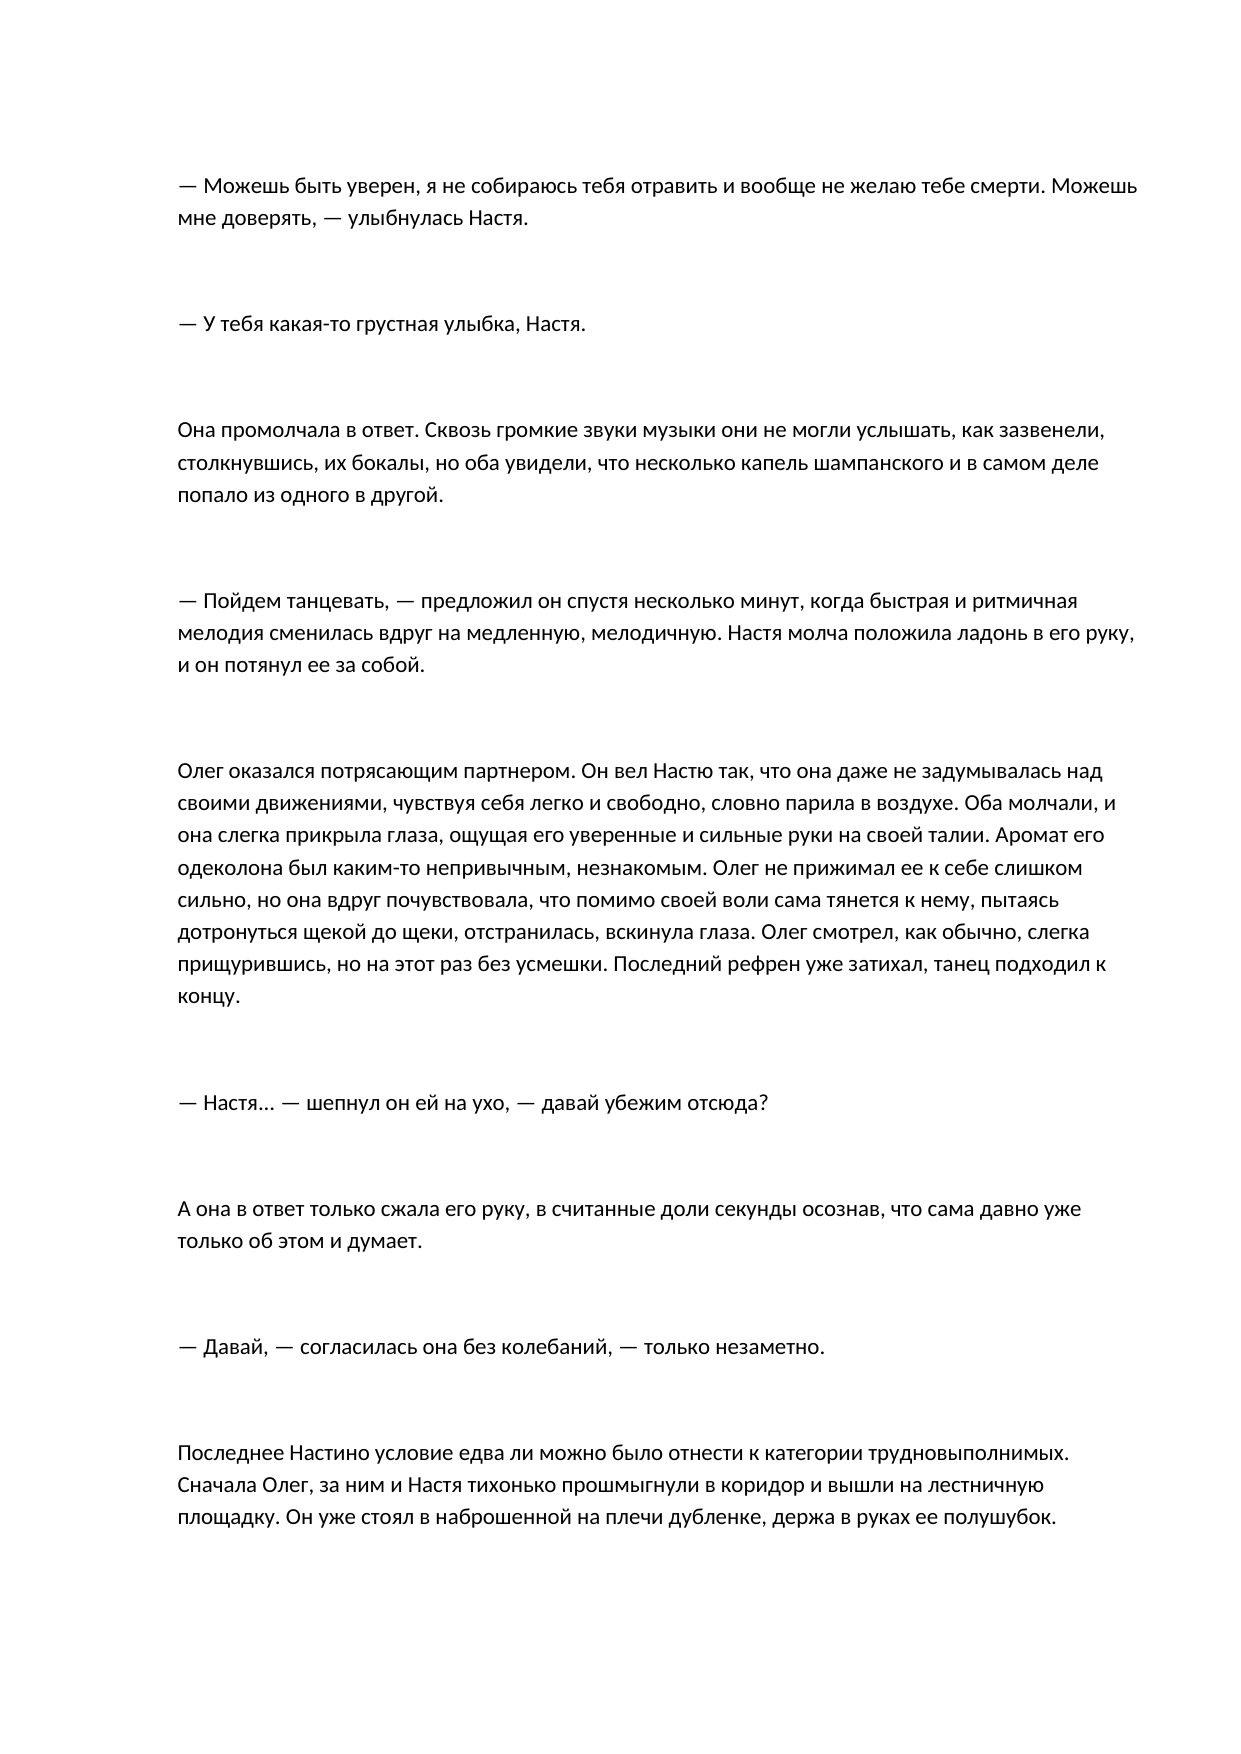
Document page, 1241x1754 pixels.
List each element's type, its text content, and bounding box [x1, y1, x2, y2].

text Она промолчала в ответ. Сквозь громкие звуки музыки они не могли услышать, как зазвенели, столкнувшись, их бокалы, но оба увидели, что несколько капель шампанского и в самом деле попало из одного в другой. [177, 415, 1152, 508]
text — У тебя какая-то грустная улыбка, Настя. [177, 309, 1152, 337]
text — Можешь быть уверен, я не собираюсь тебя отравить и вообще не желаю тебе смерти. Можешь мне доверять, — улыбнулась Настя. [177, 171, 1152, 231]
text — Пойдем танцевать, — предложил он спустя несколько минут, когда быстрая и ритмичная мелодия сменилась вдруг на медленную, мелодичную. Настя молча положила ладонь в его руку, и он потянул ее за собой. [177, 586, 1152, 678]
text — Настя... — шепнул он ей на ухо, — давай убежим отсюда? [177, 1088, 1152, 1116]
text А она в ответ только сжала его руку, в считанные доли секунды осознав, что сама давно уже только об этом и думает. [177, 1194, 1152, 1254]
text Последнее Настино условие едва ли можно было отнести к категории трудновыполнимых. Сначала Олег, за ним и Настя тихонько прошмыгнули в коридор и вышли на лестничную площадку. Он уже стоял в наброшенной на плечи дубленке, держа в руках ее полушубок. [177, 1438, 1152, 1530]
text — Давай, — согласилась она без колебаний, — только незаметно. [177, 1332, 1152, 1360]
text Олег оказался потрясающим партнером. Он вел Настю так, что она даже не задумывалась над своими движениями, чувствуя себя легко и свободно, словно парила в воздухе. Оба молчали, и она слегка прикрыла глаза, ощущая его уверенные и сильные руки на своей талии. Аромат его одеколона был каким-то непривычным, незнакомым. Олег не прижимал ее к себе слишком сильно, но она вдруг почувствовала, что помимо своей воли сама тянется к нему, пытаясь дотронуться щекой до щеки, отстранилась, вскинула глаза. Олег смотрел, как обычно, слегка прищурившись, но на этот раз без усмешки. Последний рефрен уже затихал, танец подходил к концу. [177, 756, 1152, 1009]
